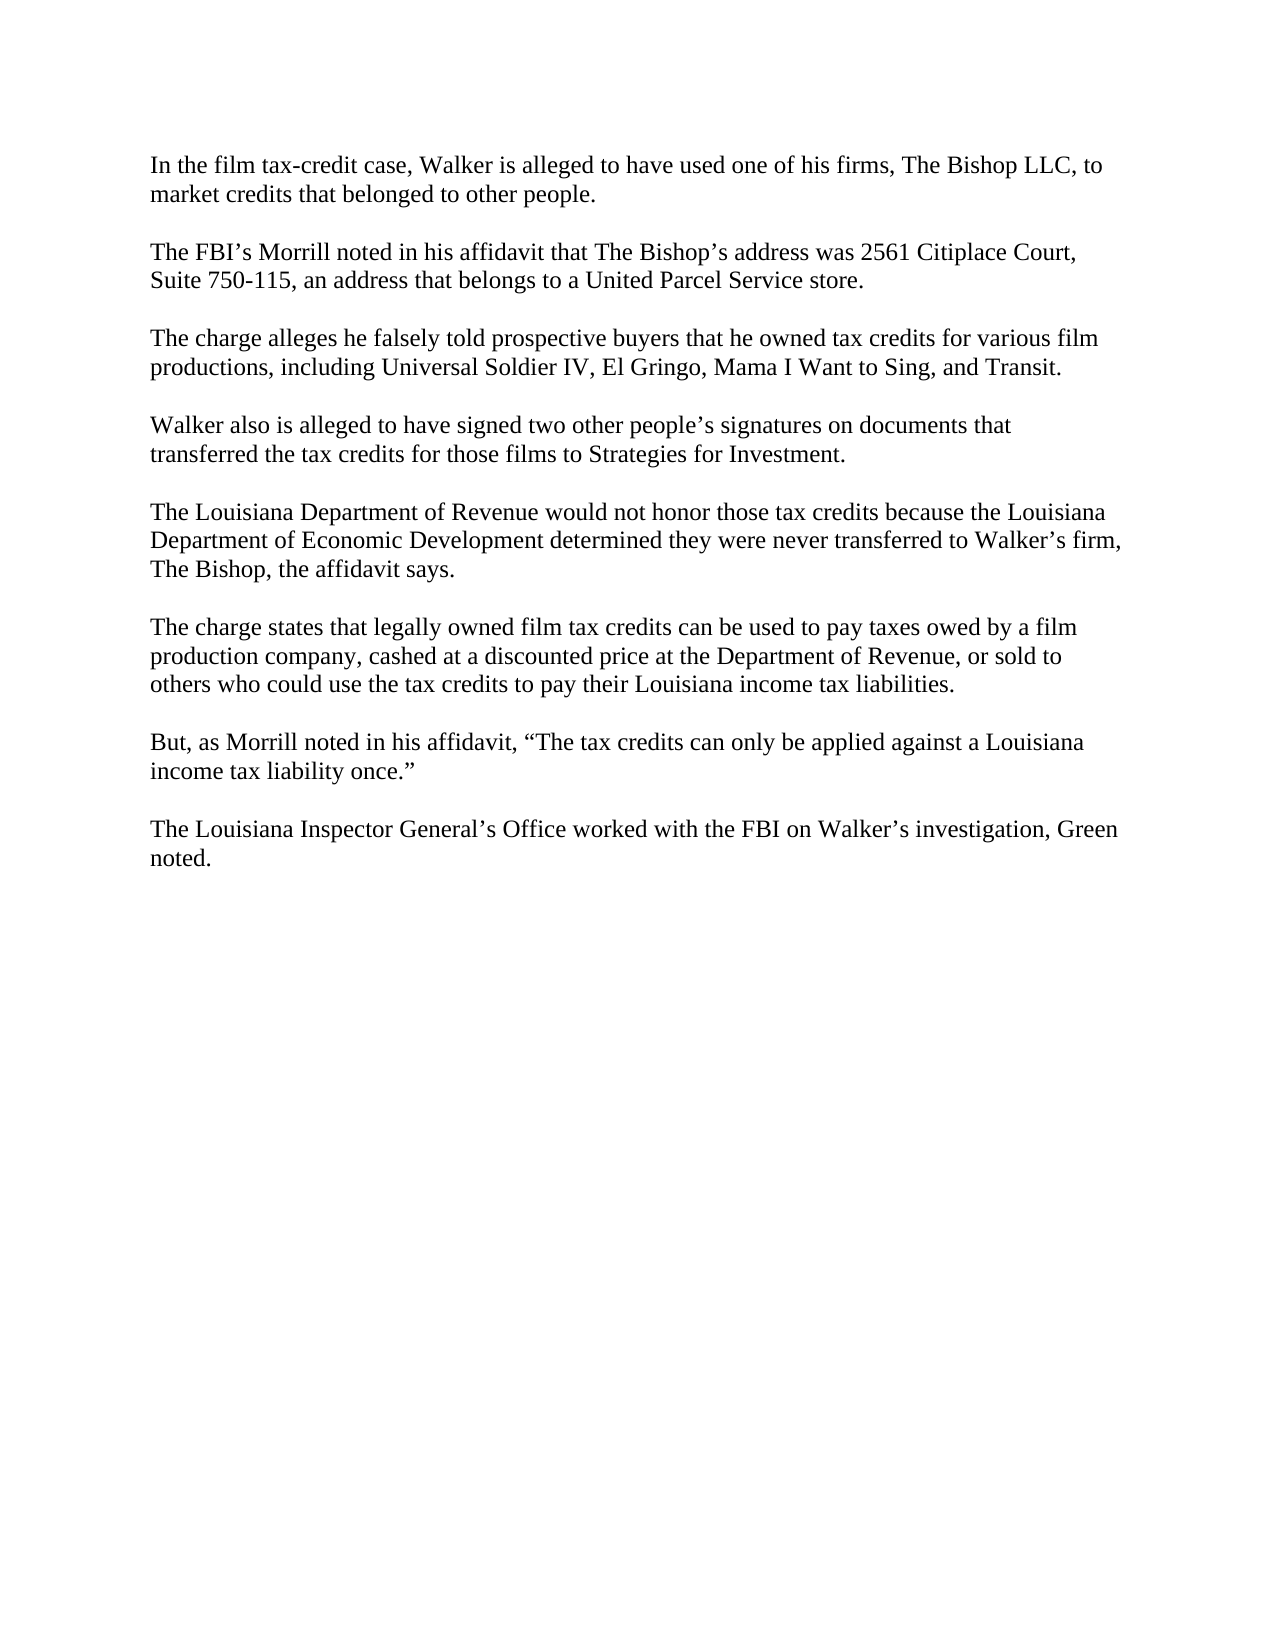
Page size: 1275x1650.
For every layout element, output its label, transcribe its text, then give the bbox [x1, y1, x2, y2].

text The Louisiana Inspector General’s Office worked with the FBI on Walker’s investigation, Green noted. [150, 814, 1125, 872]
text In the film tax-credit case, Walker is alleged to have used one of his firms, The Bishop LLC, to market credits that belonged to other people. [150, 150, 1125, 207]
text The FBI’s Morrill noted in his affidavit that The Bishop’s address was 2561 Citiplace Court, Suite 750-115, an address that belongs to a United Parcel Service store. [150, 237, 1125, 294]
text Walker also is alleged to have signed two other people’s signatures on documents that transferred the tax credits for those films to Strategies for Investment. [150, 410, 1125, 467]
text But, as Morrill noted in his affidavit, “The tax credits can only be applied against a Louisiana income tax liability once.” [150, 727, 1125, 785]
text The charge alleges he falsely told prospective buyers that he owned tax credits for various film productions, including Universal Soldier IV, El Gringo, Mama I Want to Sing, and Transit. [150, 323, 1125, 381]
text The Louisiana Department of Revenue would not honor those tax credits because the Louisiana Department of Economic Development determined they were never transferred to Walker’s firm, The Bishop, the affidavit says. [150, 497, 1125, 583]
text The charge states that legally owned film tax credits can be used to pay taxes owed by a film production company, cashed at a discounted price at the Department of Revenue, or sold to others who could use the tax credits to pay their Louisiana income tax liabilities. [150, 612, 1125, 698]
